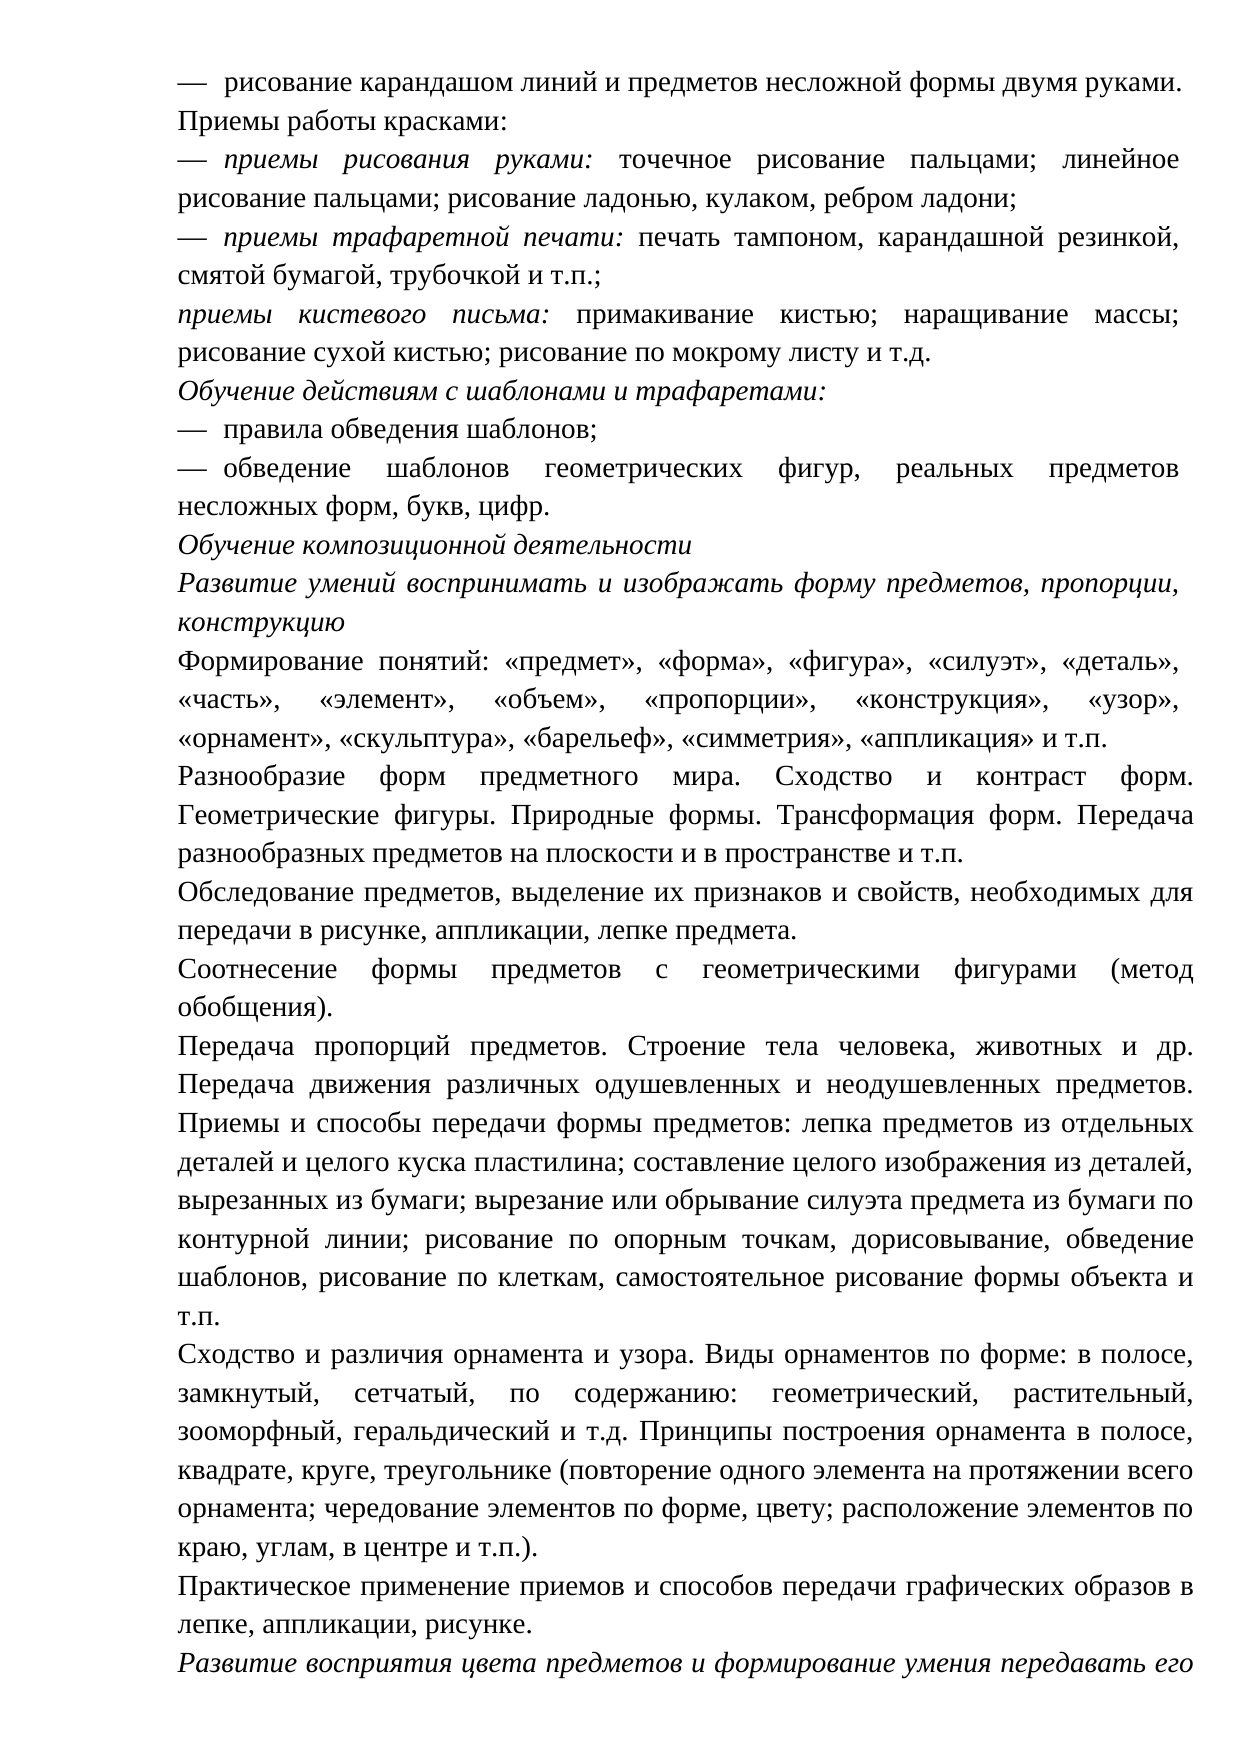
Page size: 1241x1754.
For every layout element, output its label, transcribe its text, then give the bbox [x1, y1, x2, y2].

list приемы трафаретной печати: печать тампоном, карандашной резинкой, смятой бумагой, трубочкой и т.п.; [177, 215, 1180, 292]
list приемы рисования руками: точечное рисование пальцами; линейное рисование пальцами; рисование ладонью, кулаком, ребром ладони; [177, 138, 1180, 215]
text Практическое применение приемов и способов передачи графических образов в лепке, аппликации, рисунке. [177, 1564, 1194, 1641]
text Развитие умений воспринимать и изображать форму предметов, пропорции, конструкцию [177, 562, 1180, 639]
text Обучение действиям с шаблонами и трафаретами: [177, 369, 1194, 408]
text Обучение композиционной деятельности [177, 523, 1194, 562]
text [177, 1641, 1194, 1680]
list рисование карандашом линий и предметов несложной формы двумя руками. Приемы работы красками: [177, 61, 1194, 138]
text Обследование предметов, выделение их признаков и свойств, необходимых для передачи в рисунке, аппликации, лепке предмета. [177, 870, 1194, 947]
text Формирование понятий: «предмет», «форма», «фигура», «силуэт», «деталь», «часть», «элемент», «объем», «пропорции», «конструкция», «узор», «орнамент», «скульптура», «барельеф», «симметрия», «аппликация» и т.п. [177, 639, 1180, 755]
text Сходство и различия орнамента и узора. Виды орнаментов по форме: в полосе, замкнутый, сетчатый, по содержанию: геометрический, растительный, зооморфный, геральдический и т.д. Принципы построения орнамента в полосе, квадрате, круге, треугольнике (повторение одного элемента на протяжении всего орнамента; чередование элементов по форме, цвету; расположение элементов по краю, углам, в центре и т.п.). [177, 1333, 1194, 1564]
text Передача пропорций предметов. Строение тела человека, животных и др. Передача движения различных одушевленных и неодушевленных предметов. Приемы и способы передачи формы предметов: лепка предметов из отдельных деталей и целого куска пластилина; составление целого изображения из деталей, вырезанных из бумаги; вырезание или обрывание силуэта предмета из бумаги по контурной линии; рисование по опорным точкам, дорисовывание, обведение шаблонов, рисование по клеткам, самостоятельное рисование формы объекта и т.п. [177, 1024, 1194, 1333]
text Соотнесение формы предметов с геометрическими фигурами (метод обобщения). [177, 947, 1194, 1024]
text приемы кистевого письма: примакивание кистью; наращивание массы; рисование сухой кистью; рисование по мокрому листу и т.д. [177, 292, 1180, 369]
list обведение шаблонов геометрических фигур, реальных предметов несложных форм, букв, цифр. [177, 446, 1180, 523]
text Разнообразие форм предметного мира. Сходство и контраст форм. Геометрические фигуры. Природные формы. Трансформация форм. Передача разнообразных предметов на плоскости и в пространстве и т.п. [177, 755, 1194, 870]
list правила обведения шаблонов; [177, 408, 1194, 446]
